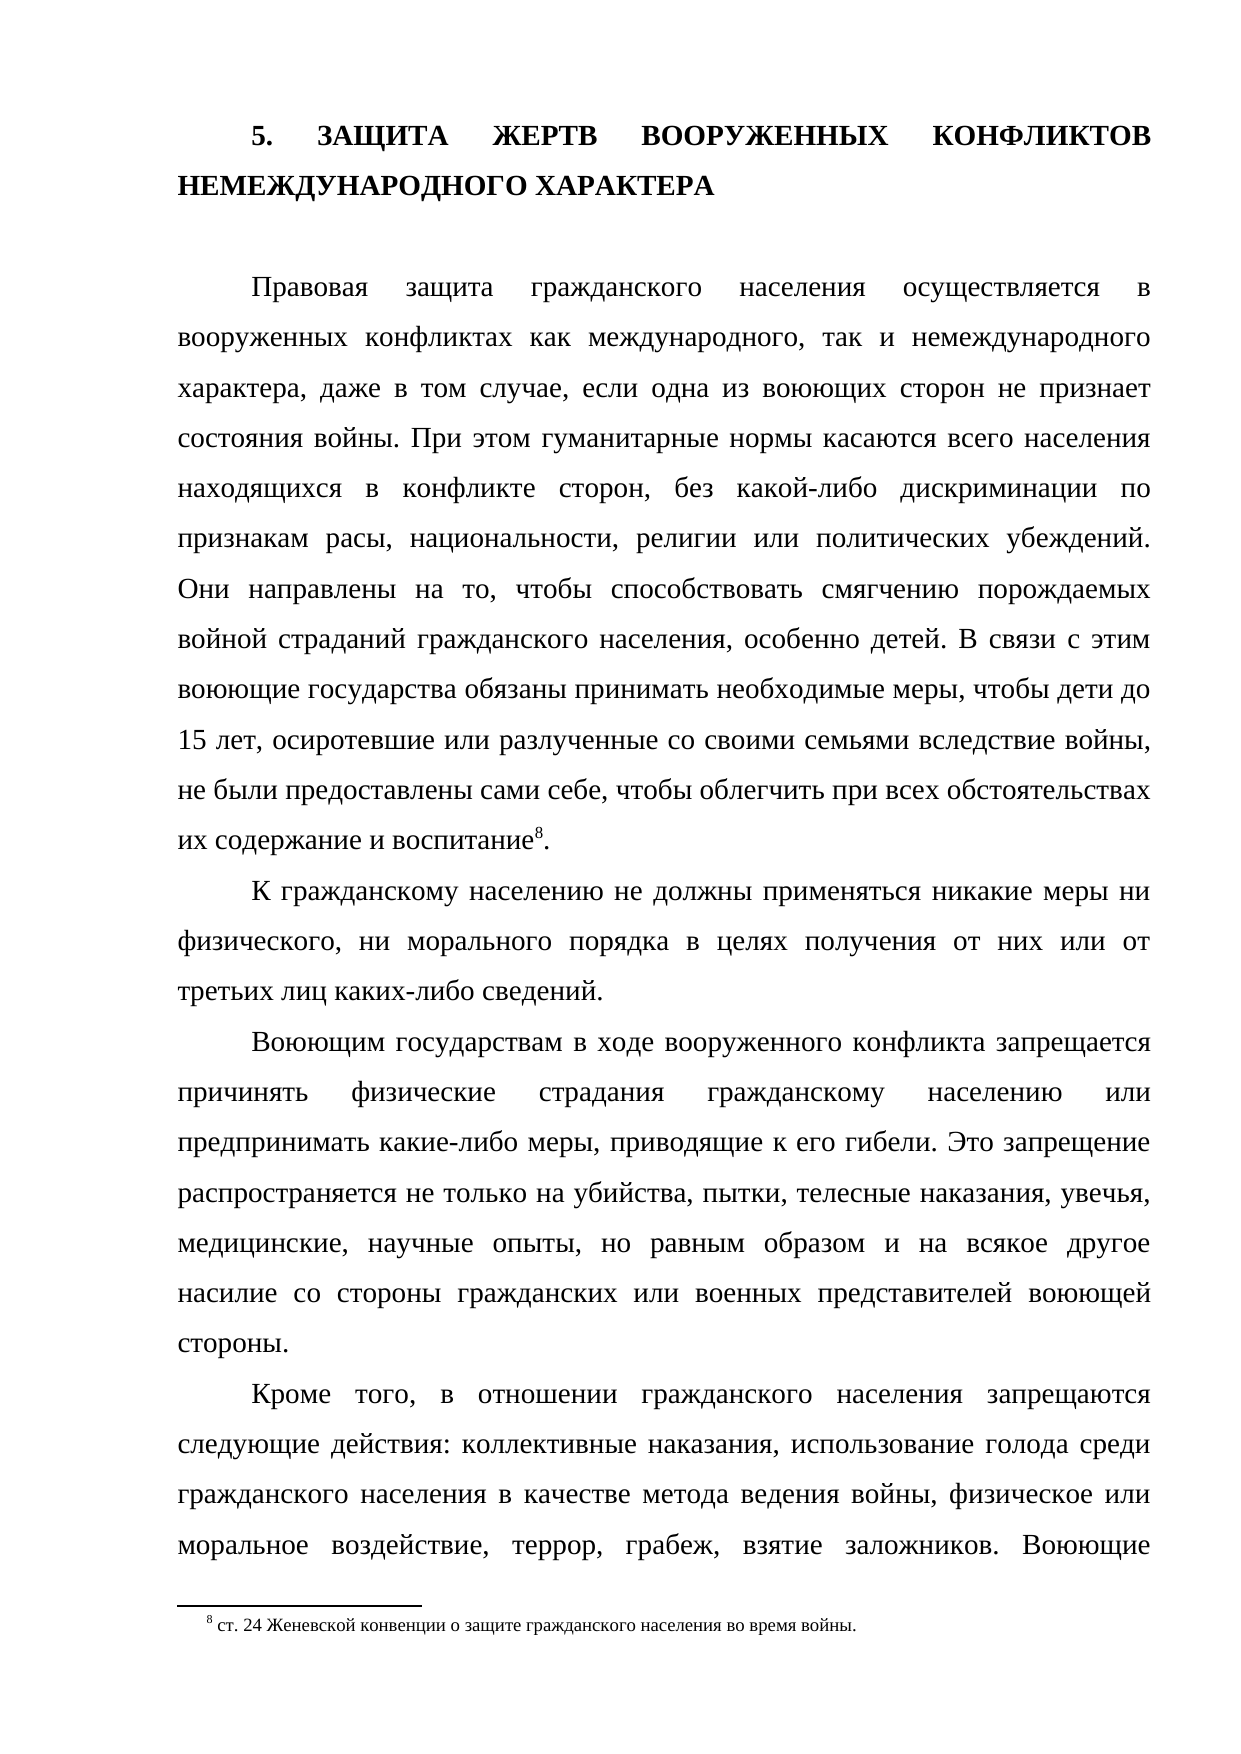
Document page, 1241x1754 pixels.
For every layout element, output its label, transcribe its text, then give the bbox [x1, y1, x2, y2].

text Правовая защита гражданского населения осуществляется в вооруженных конфликтах как международного, так и немеждународного характера, даже в том случае, если одна из воюющих сторон не признает состояния войны. При этом гуманитарные нормы касаются всего населения находящихся в конфликте сторон, без какой-либо дискриминации по признакам расы, национальности, религии или политических убеждений. Они направлены на то, чтобы способствовать смягчению порождаемых войной страданий гражданского населения, особенно детей. В связи с этим воюющие государства обязаны принимать необходимые меры, чтобы дети до 15 лет, осиротевшие или разлученные со своими семьями вследствие войны, не были предоставлены сами себе, чтобы облегчить при всех обстоятельствах их содержание и воспитание. [177, 269, 1152, 856]
text Воюющим государствам в ходе вооруженного конфликта запрещается причинять физические страдания гражданскому населению или предпринимать какие-либо меры, приводящие к его гибели. Это запрещение распространяется не только на убийства, пытки, телесные наказания, увечья, медицинские, научные опыты, но равным образом и на всякое другое насилие со стороны гражданских или военных представителей воюющей стороны. [177, 1024, 1152, 1359]
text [177, 1376, 1152, 1560]
subtitle 5. ЗАЩИТА ЖЕРТВ ВООРУЖЕННЫХ КОНФЛИКТОВ НЕМЕЖДУНАРОДНОГО ХАРАКТЕРА [177, 118, 1152, 202]
text К гражданскому населению не должны применяться никакие меры ни физического, ни морального порядка в целях получения от них или от третьих лиц каких-либо сведений. [177, 873, 1152, 1007]
